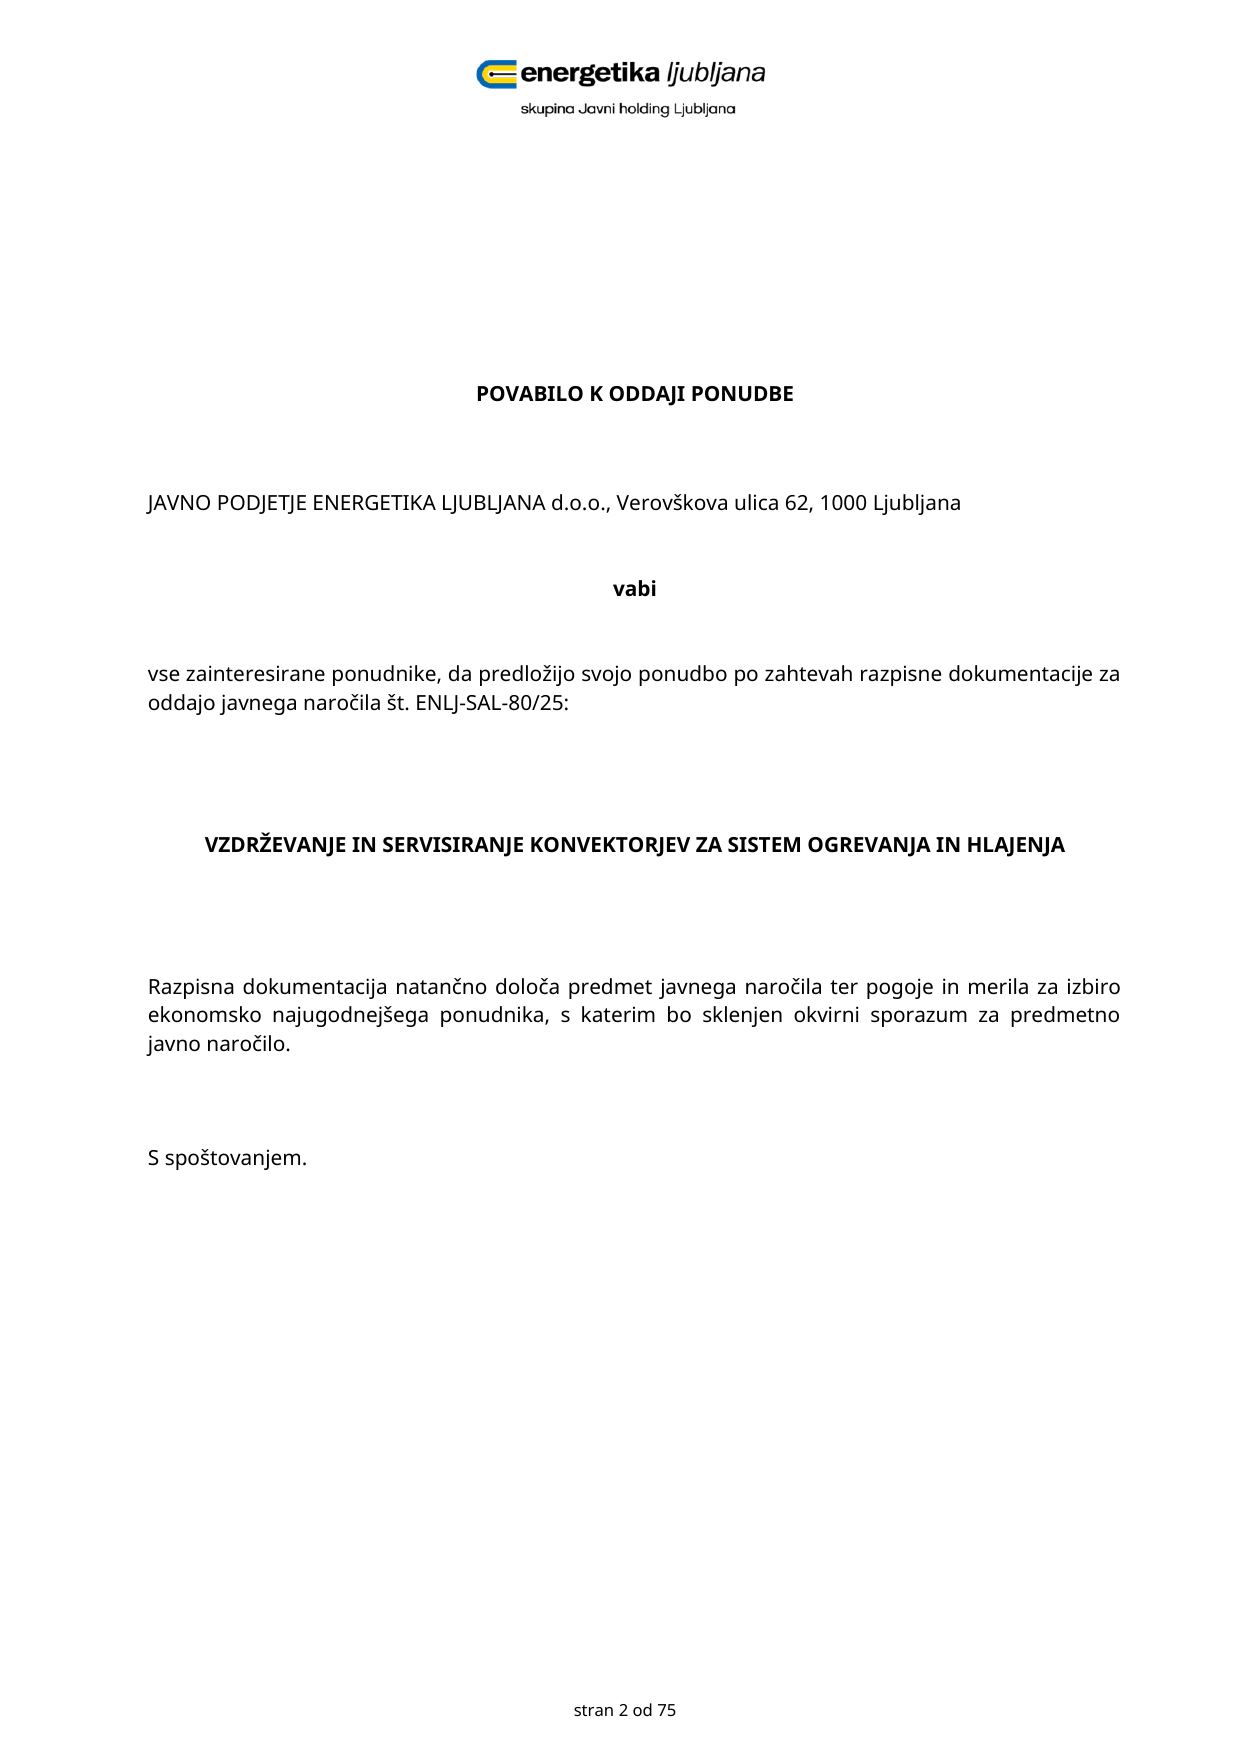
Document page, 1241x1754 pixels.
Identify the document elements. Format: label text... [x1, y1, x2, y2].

picture [428, 25, 813, 152]
text vse zainteresirane ponudnike, da predložijo svojo ponudbo po zahtevah razpisne dokumentacije za oddajo javnega naročila št. ENLJ-SAL-80/25: [148, 659, 1122, 716]
text POVABILO K ODDAJI PONUDBE [148, 379, 1122, 408]
text JAVNO PODJETJE ENERGETIKA LJUBLJANA d.o.o., Verovškova ulica 62, 1000 Ljubljana [148, 488, 1122, 517]
text Razpisna dokumentacija natančno določa predmet javnega naročila ter pogoje in merila za izbiro ekonomsko najugodnejšega ponudnika, s katerim bo sklenjen okvirni sporazum za predmetno javno naročilo. [148, 972, 1122, 1057]
text vabi [148, 574, 1122, 602]
text VZDRŽEVANJE IN SERVISIRANJE KONVEKTORJEV ZA SISTEM OGREVANJA IN HLAJENJA [148, 830, 1122, 858]
text S spoštovanjem. [148, 1143, 1122, 1171]
